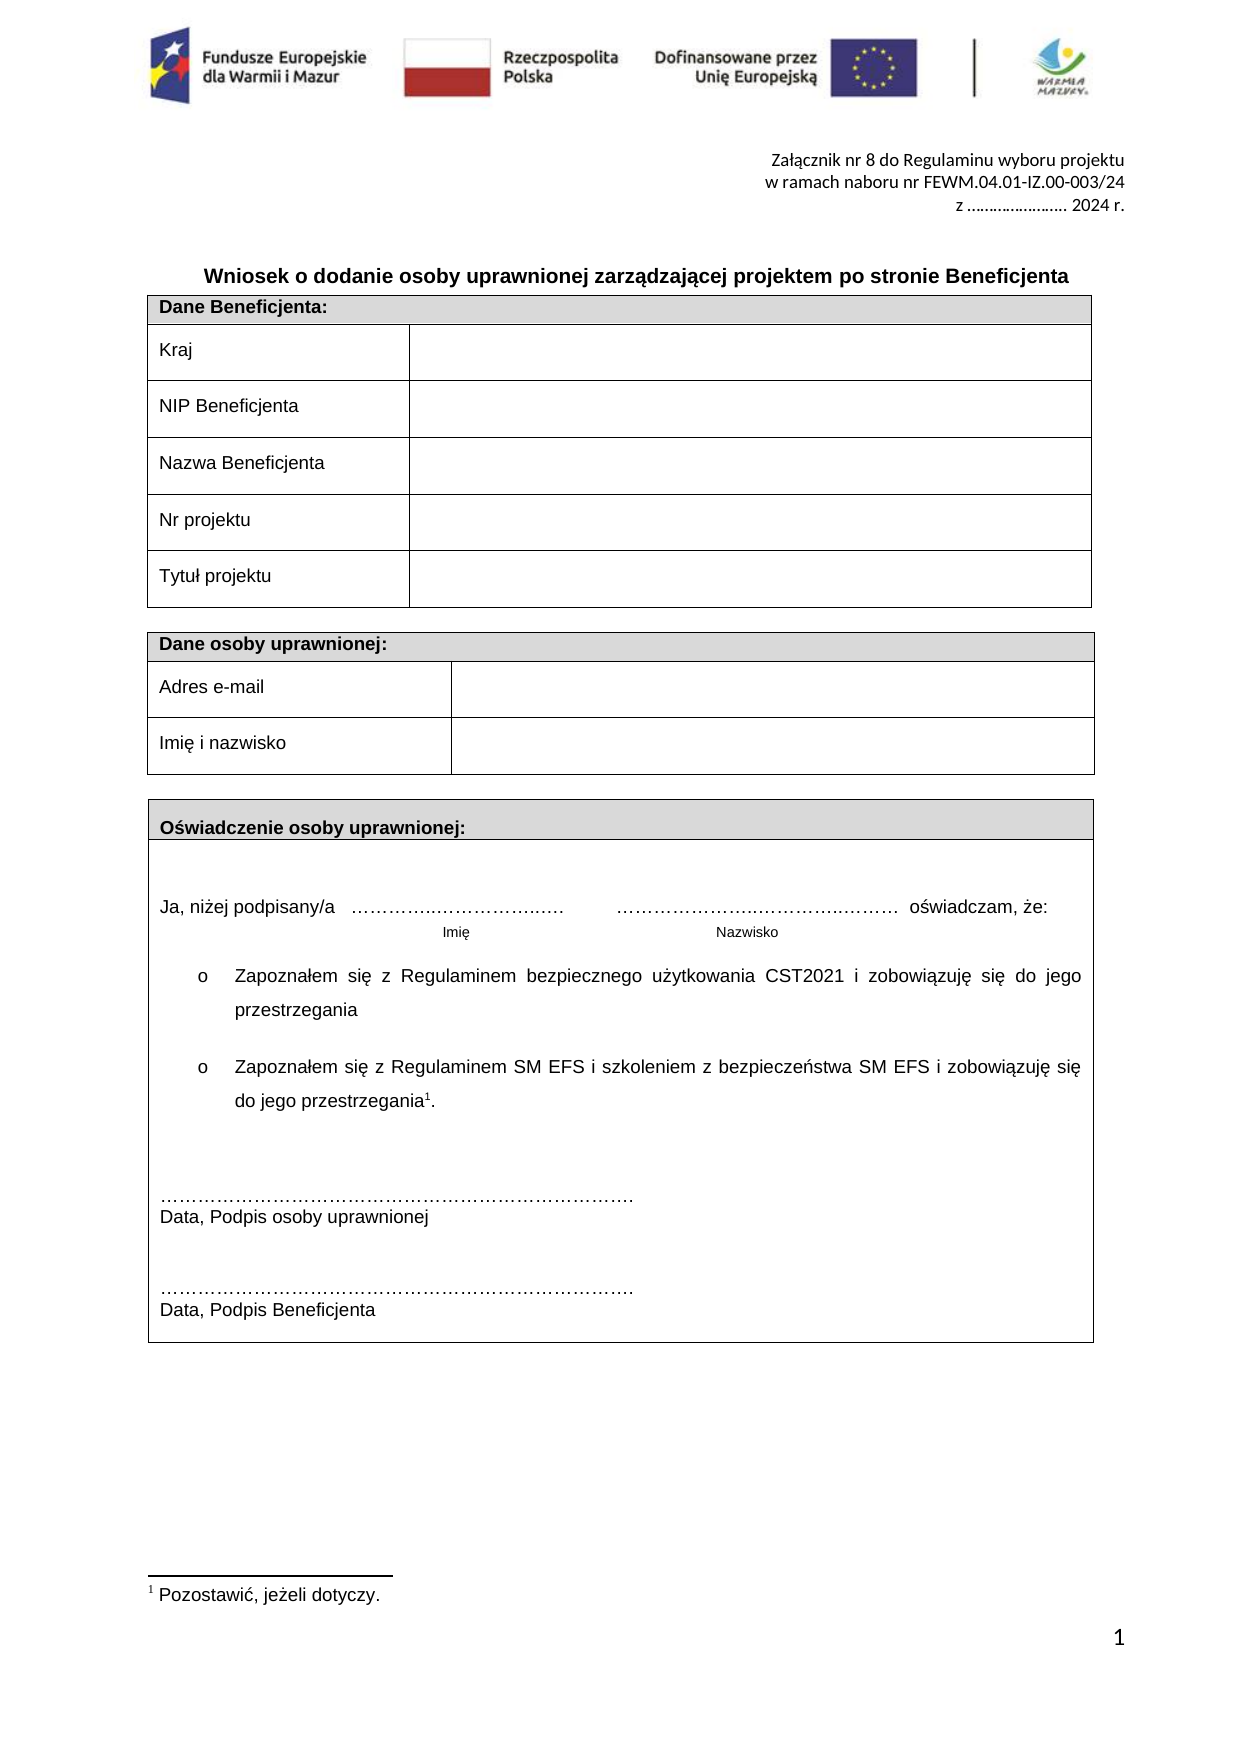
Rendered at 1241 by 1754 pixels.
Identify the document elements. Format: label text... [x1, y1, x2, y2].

table_cell Kraj [148, 325, 409, 380]
table_cell [452, 718, 1094, 774]
table_cell Adres e-mail [148, 662, 451, 717]
table_cell [410, 325, 1091, 380]
subtitle Wniosek o dodanie osoby uprawnionej zarządzającej projektem po stronie Beneficjenta [148, 264, 1125, 288]
table_cell [410, 438, 1091, 493]
table_cell Nr projektu [148, 495, 409, 550]
text Załącznik nr 8 do Regulaminu wyboru projektu [148, 148, 1125, 171]
table_cell NIP Beneficjenta [148, 381, 409, 437]
table_header Dane osoby uprawnionej: [148, 633, 1094, 661]
table_cell Ja, niżej podpisany/a …………..……………..…. …………………..…………..……… oświadczam, że: Imię Nazwisko Zapoznałem się z Regulaminem bezpiecznego użytkowania CST2021 i zobowiązuję się do jego przestrzegania Zapoznałem się z Regulaminem SM EFS i szkoleniem z bezpieczeństwa SM EFS i zobowiązuję się do jego przestrzegania. …………………………………………………………………. Data, Podpis osoby uprawnionej …………………………………………………………………. Data, Podpis Beneficjenta [149, 840, 1093, 1342]
table_cell [410, 381, 1091, 437]
table_cell [410, 551, 1091, 607]
table_cell Nazwa Beneficjenta [148, 438, 409, 493]
table_header Dane Beneficjenta: [148, 296, 1091, 323]
table_cell Tytuł projektu [148, 551, 409, 607]
table_header Oświadczenie osoby uprawnionej: [149, 800, 1093, 839]
text w ramach naboru nr FEWM.04.01-IZ.00-003/24 [148, 171, 1125, 193]
text z ………………….. 2024 r. [148, 193, 1125, 216]
table_cell [410, 495, 1091, 550]
table_cell [452, 662, 1094, 717]
table_cell Imię i nazwisko [148, 718, 451, 774]
picture [132, 8, 1104, 118]
